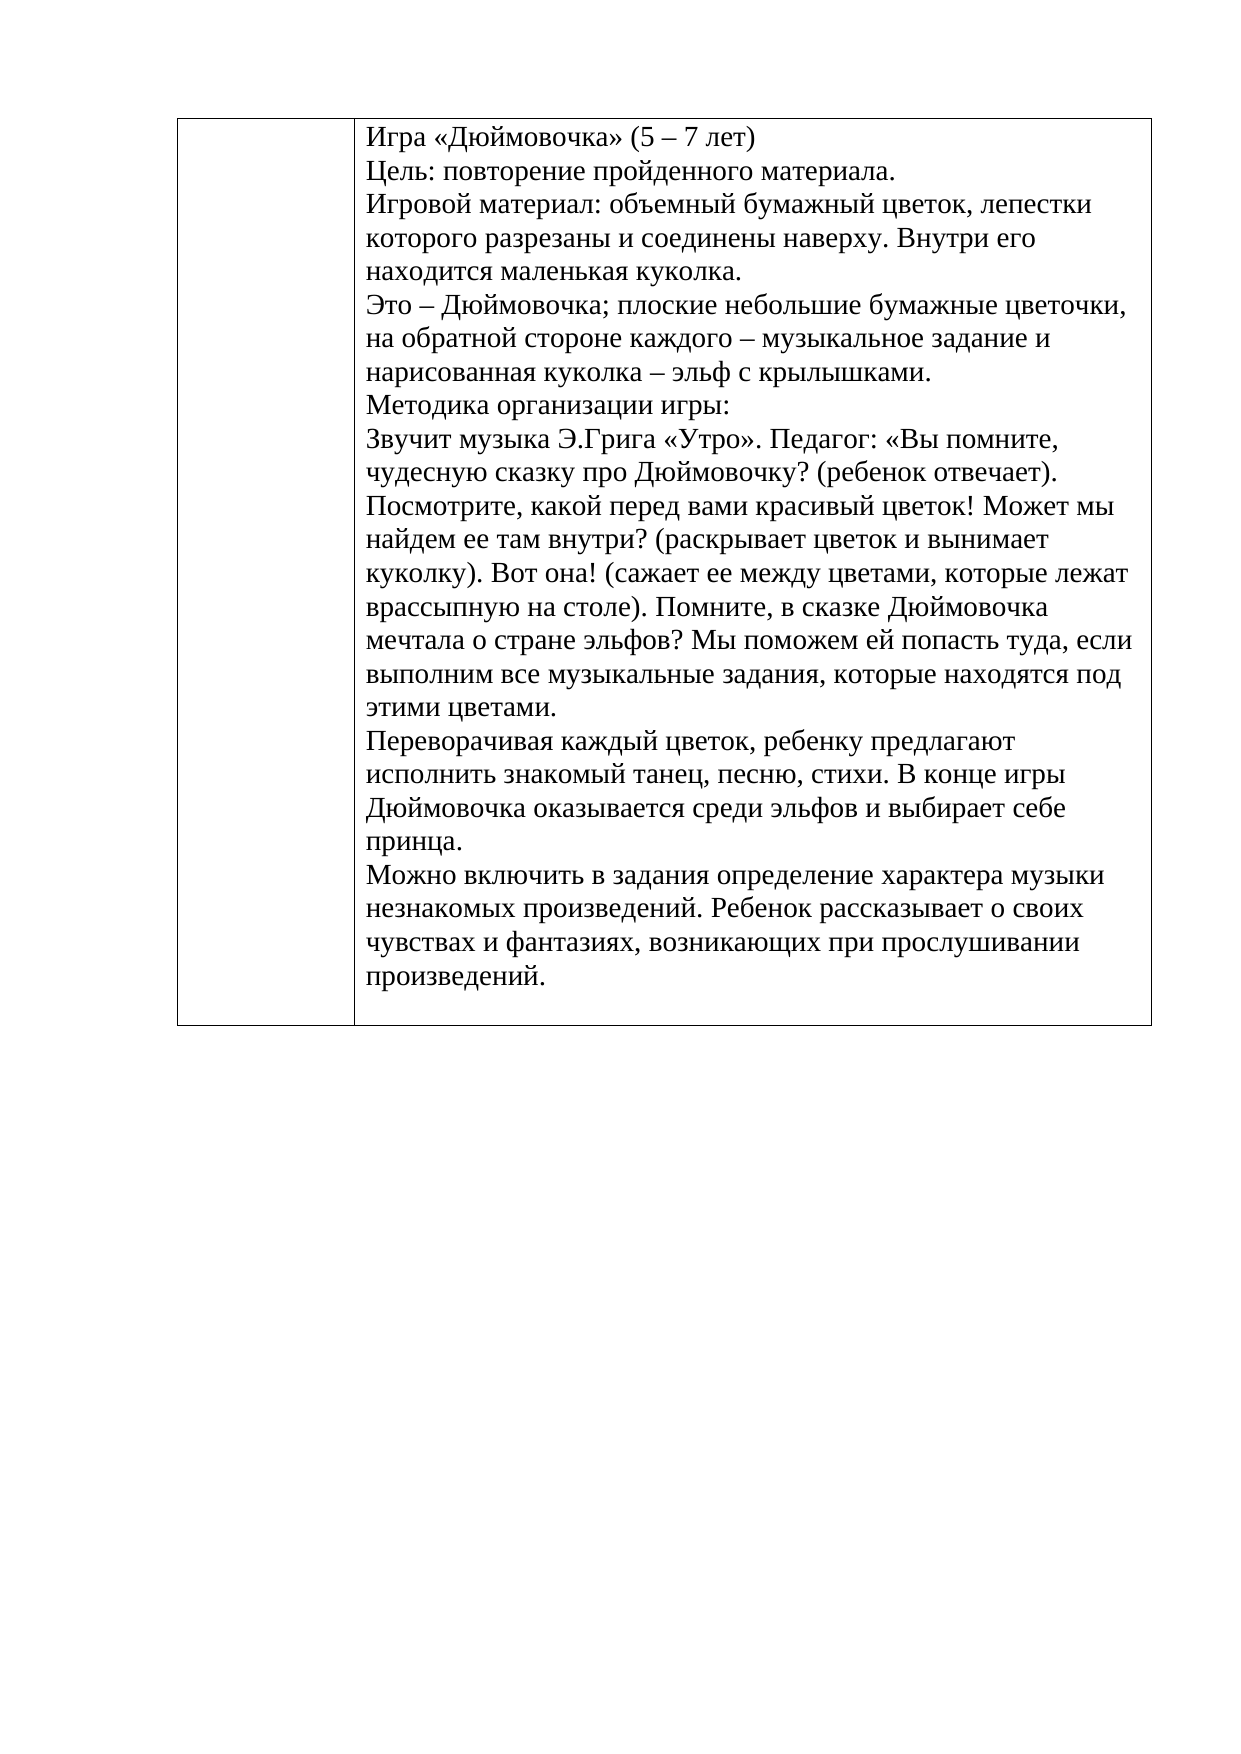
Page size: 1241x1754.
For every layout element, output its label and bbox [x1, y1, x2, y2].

table_cell [355, 119, 1151, 1025]
